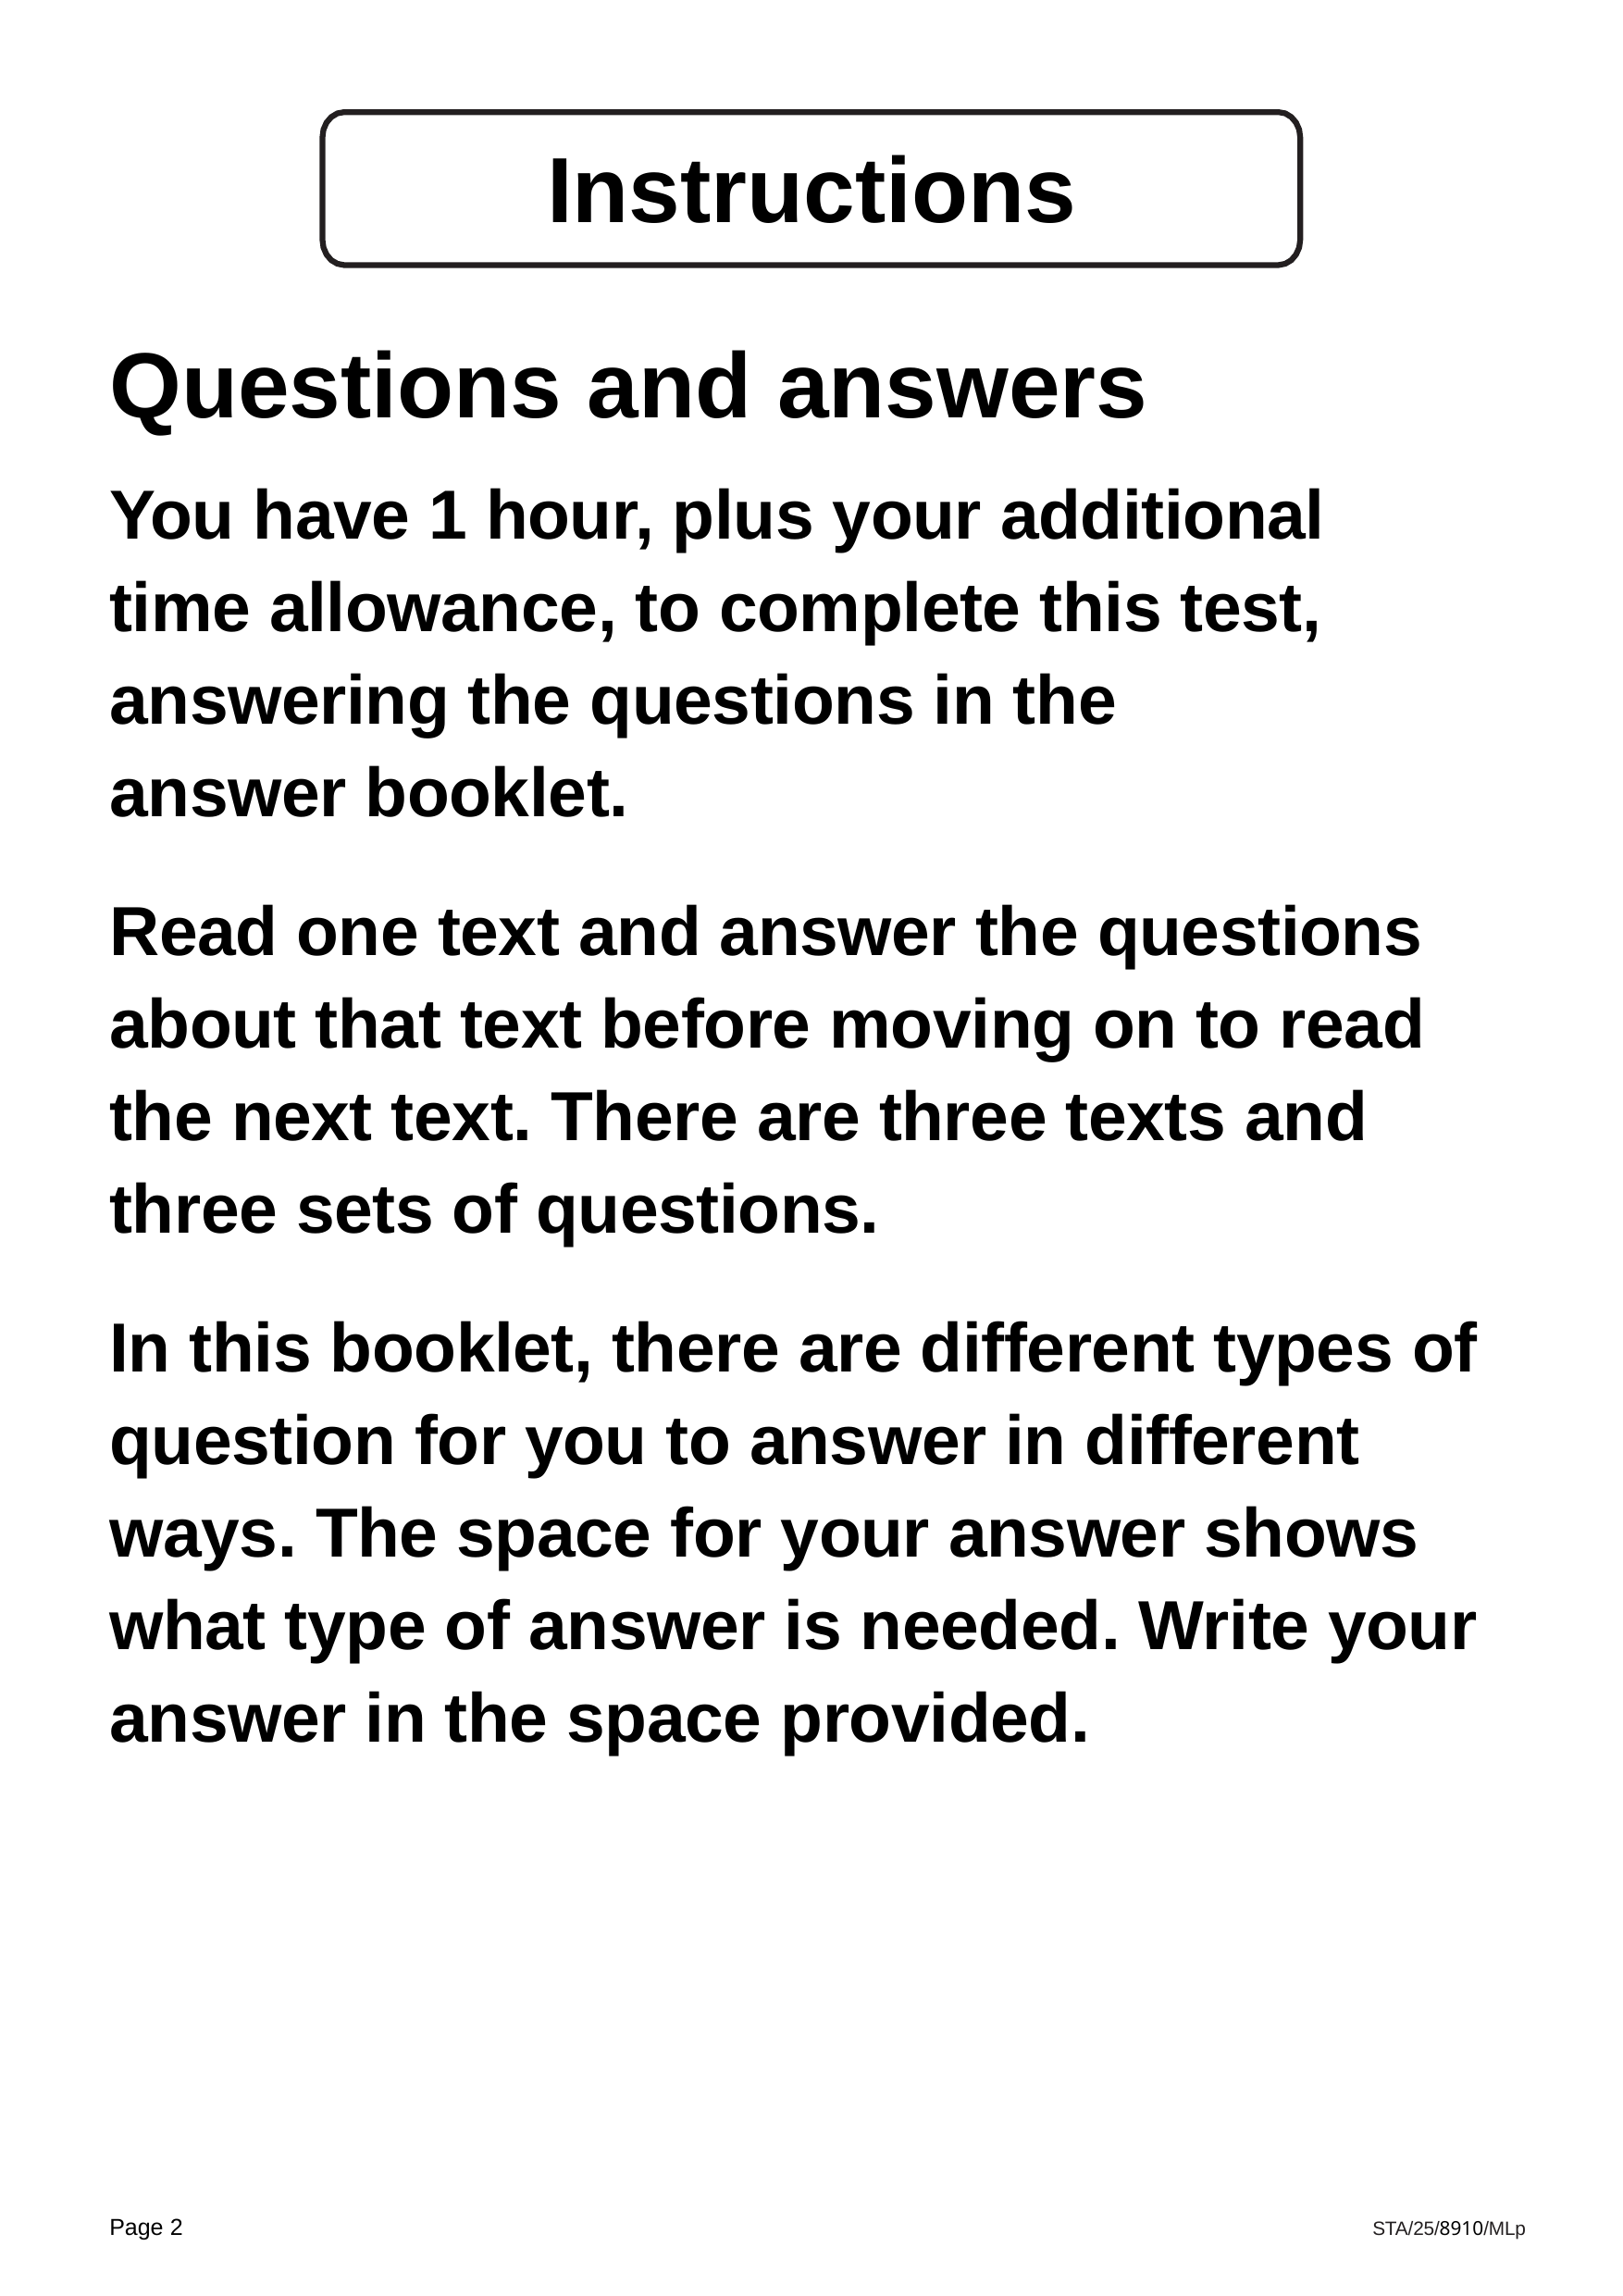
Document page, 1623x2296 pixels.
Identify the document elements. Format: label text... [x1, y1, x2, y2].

text Questions and answers [109, 330, 1514, 437]
text In this booklet, there are different types of question for you to answer in different ways. The space for your answer shows what type of answer is needed. Write your answer in the space provided. [109, 1297, 1514, 1760]
text You have 1 hour, plus your additional time allowance, to complete this test, answering the questions in the answer booklet. [109, 465, 1514, 835]
text Read one text and answer the questions about that text before moving on to read the next text. There are three texts and three sets of questions. [109, 881, 1514, 1251]
